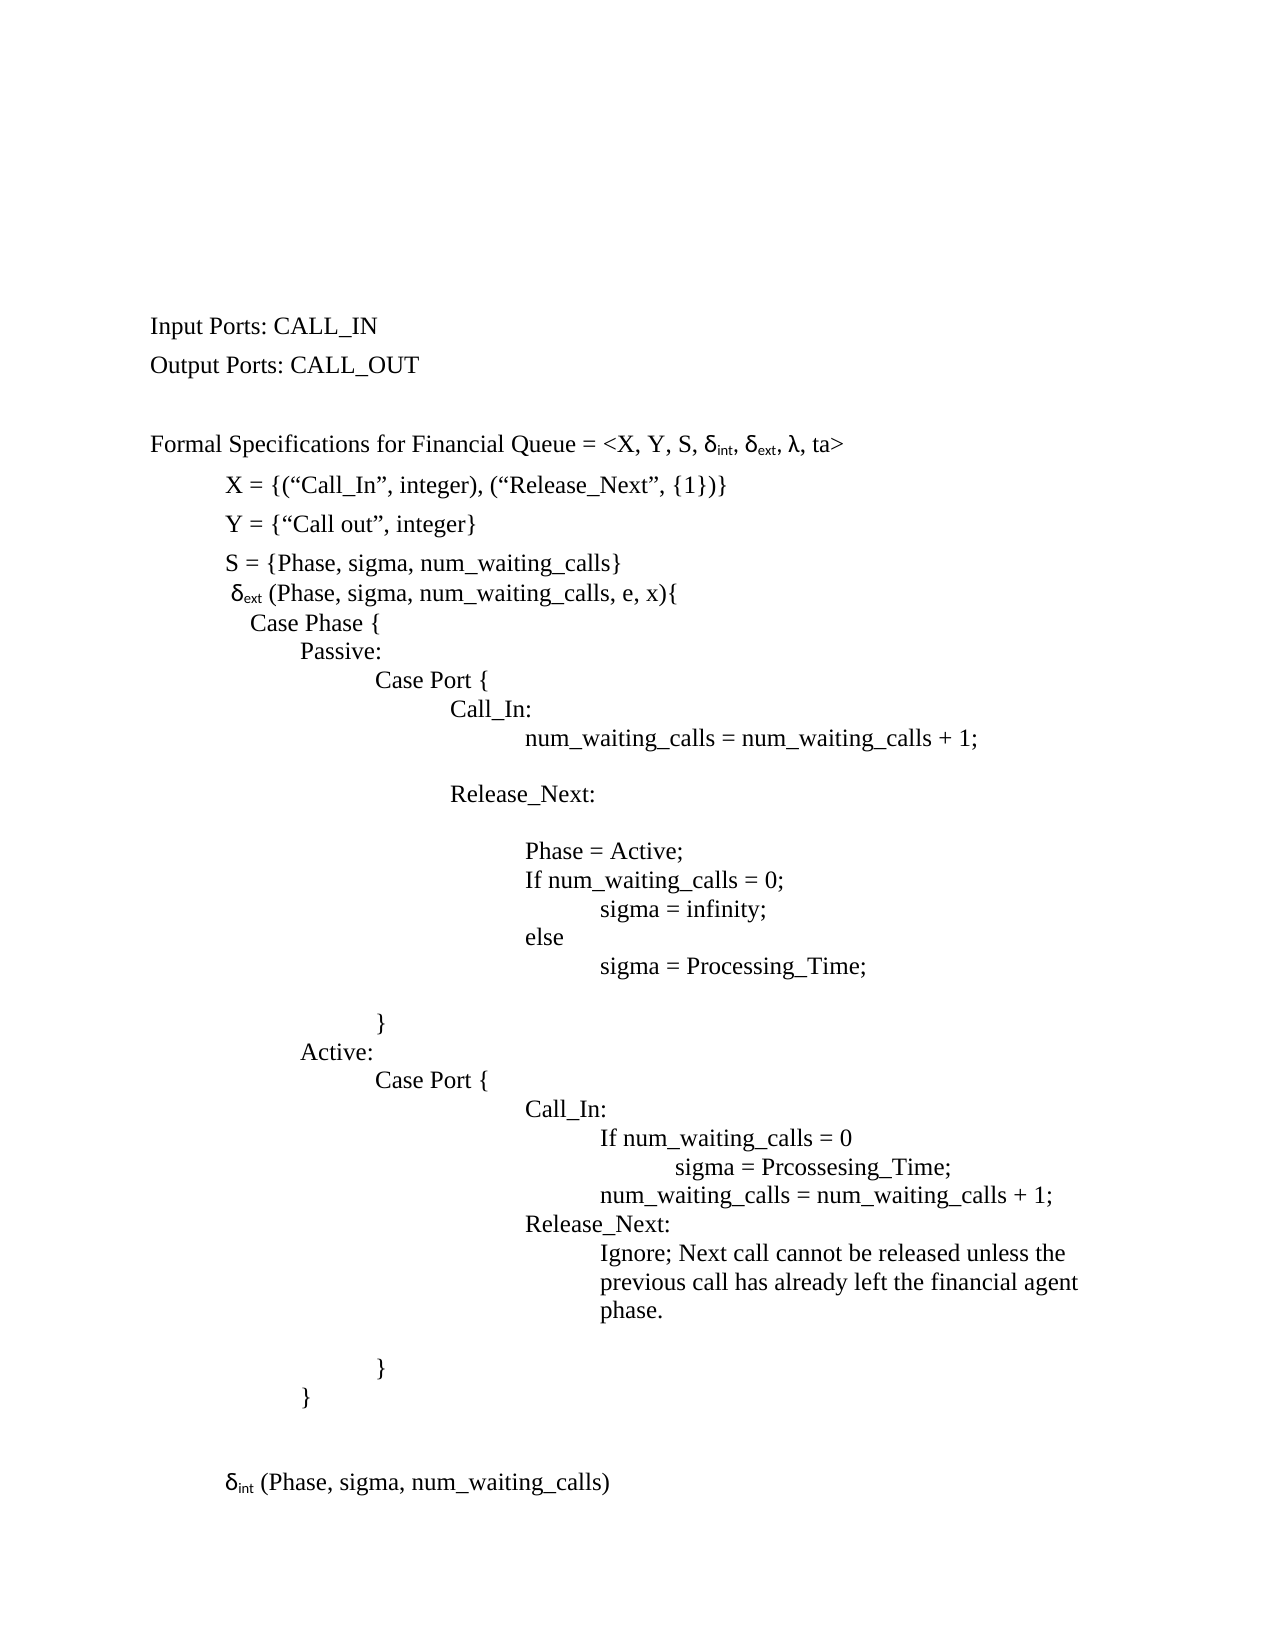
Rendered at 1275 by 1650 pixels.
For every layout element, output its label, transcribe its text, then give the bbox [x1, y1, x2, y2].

text If num_waiting_calls = 0; [150, 865, 1125, 894]
text If num_waiting_calls = 0 [150, 1123, 1125, 1152]
text Output Ports: CALL_OUT [150, 350, 1125, 379]
text Case Port { [150, 1066, 1125, 1094]
text Formal Specifications for Financial Queue = <X, Y, S, δint, δext, λ, ta> [150, 429, 1125, 459]
text Passive: [150, 636, 1125, 665]
text Call_In: [150, 1094, 1125, 1123]
text sigma = Processing_Time; [150, 951, 1125, 980]
text Ignore; Next call cannot be released unless the previous call has already left the financial agent phase. [600, 1238, 1125, 1324]
text X = {(“Call_In”, integer), (“Release_Next”, {1})} [150, 470, 1125, 499]
text Case Port { [150, 665, 1125, 694]
text num_waiting_calls = num_waiting_calls + 1; [150, 723, 1125, 751]
text Phase = Active; [150, 836, 1125, 865]
text Call_In: [150, 694, 1125, 723]
text Release_Next: [150, 1209, 1125, 1238]
text Release_Next: [150, 779, 1125, 808]
text else [150, 922, 1125, 951]
text δint (Phase, sigma, num_waiting_calls) [150, 1467, 1125, 1497]
text δext (Phase, sigma, num_waiting_calls, e, x){ [150, 577, 1125, 608]
text sigma = Prcossesing_Time; [150, 1152, 1125, 1181]
text Y = {“Call out”, integer} [150, 509, 1125, 538]
text } [150, 1353, 1125, 1382]
text Input Ports: CALL_IN [150, 311, 1125, 339]
text Case Phase { [150, 608, 1125, 636]
text Active: [150, 1037, 1125, 1066]
text } [150, 1008, 1125, 1037]
text } [150, 1382, 1125, 1411]
text num_waiting_calls = num_waiting_calls + 1; [150, 1181, 1125, 1209]
text sigma = infinity; [150, 894, 1125, 922]
text S = {Phase, sigma, num_waiting_calls} [150, 548, 1125, 577]
